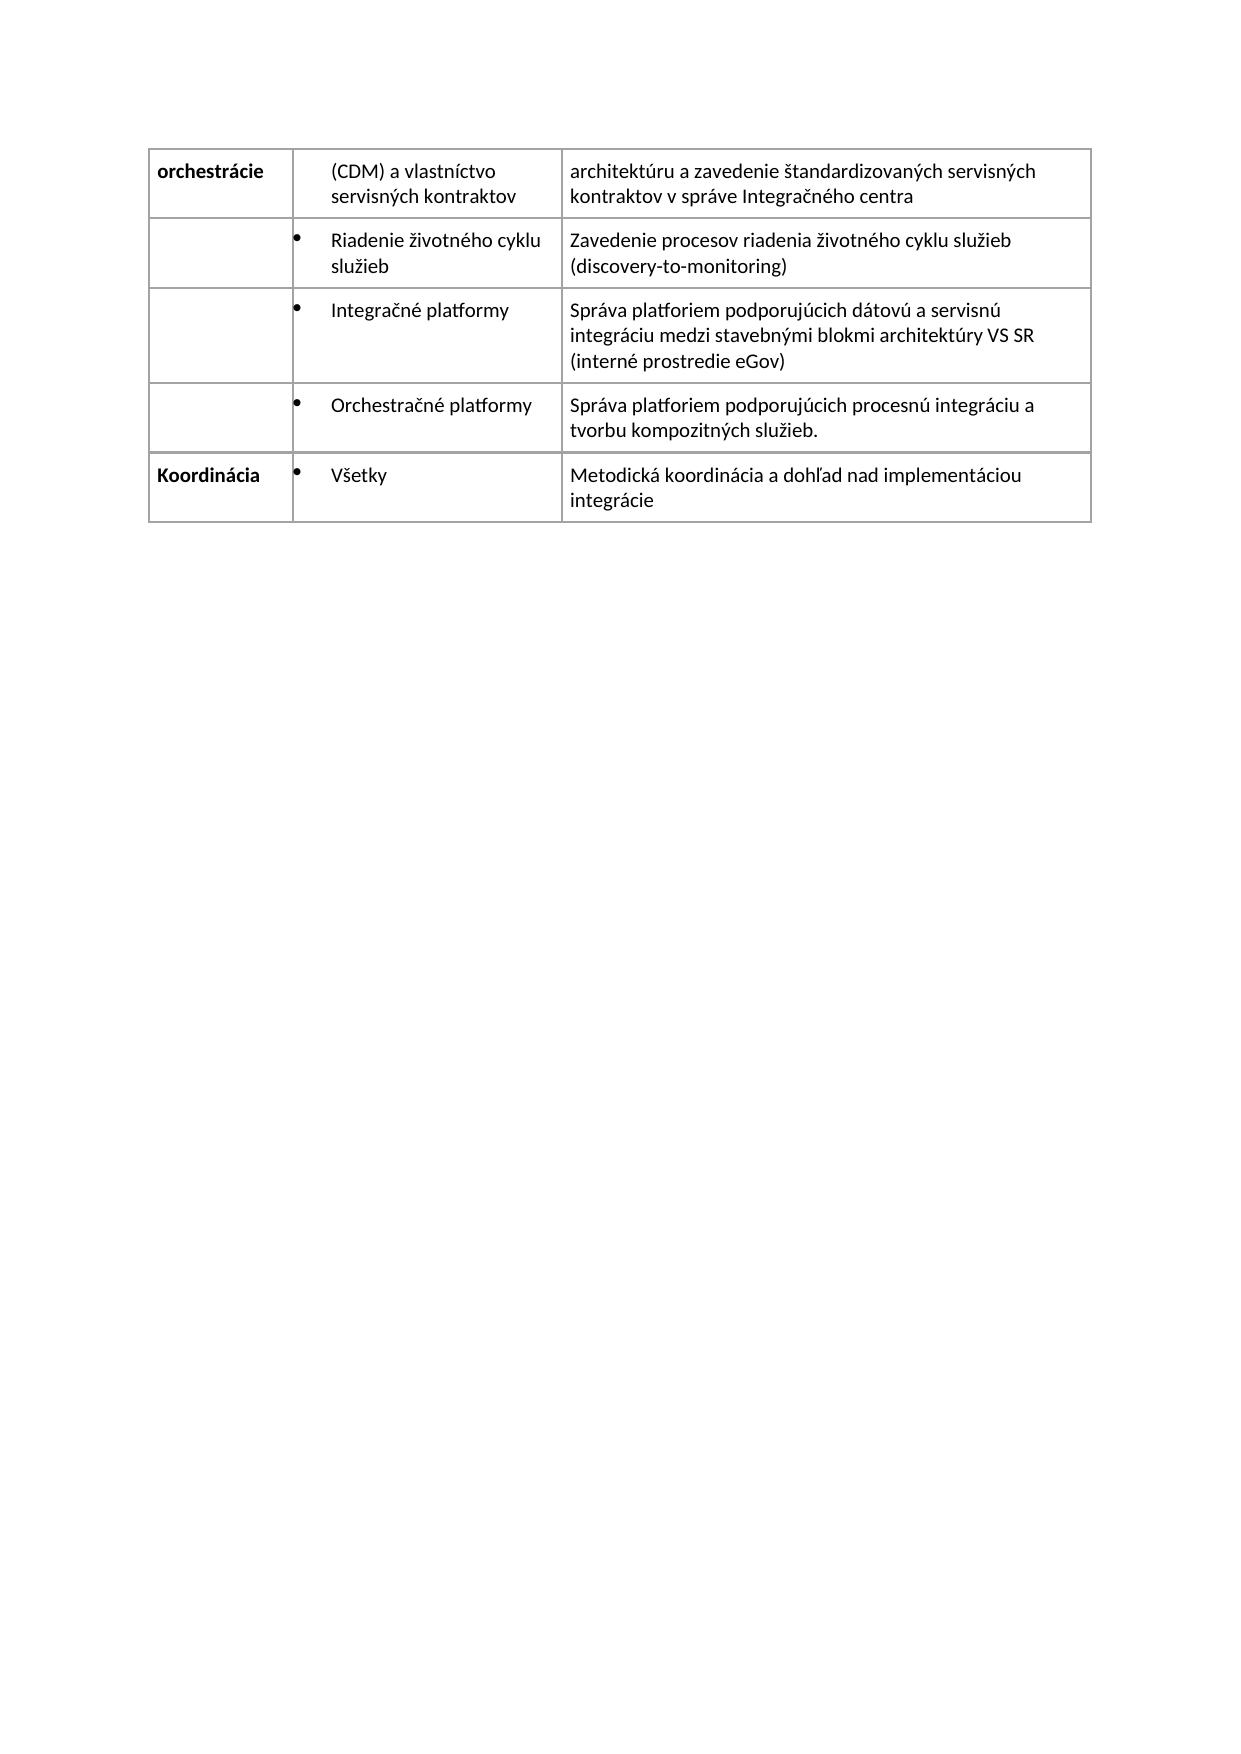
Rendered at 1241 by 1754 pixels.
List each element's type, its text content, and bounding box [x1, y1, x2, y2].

table_cell Správa platforiem podporujúcich dátovú a servisnú integráciu medzi stavebnými blokmi architektúry VS SR (interné prostredie eGov) [563, 289, 1090, 382]
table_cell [294, 150, 561, 217]
table_cell Všetky [294, 454, 561, 521]
table_cell Zavedenie procesov riadenia životného cyklu služieb (discovery-to-monitoring) [563, 219, 1090, 287]
table_cell [150, 219, 292, 287]
table_cell Orchestračné platformy [294, 384, 561, 451]
table_cell Metodická koordinácia a dohľad nad implementáciou integrácie [563, 454, 1090, 521]
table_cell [150, 150, 292, 217]
table_cell Správa platforiem podporujúcich procesnú integráciu a tvorbu kompozitných služieb. [563, 384, 1090, 451]
table_cell [150, 289, 292, 382]
table_cell Riadenie životného cyklu služieb [294, 219, 561, 287]
table_cell [150, 384, 292, 451]
table_cell Koordinácia [150, 454, 292, 521]
table_cell Integračné platformy [294, 289, 561, 382]
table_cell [563, 150, 1090, 217]
